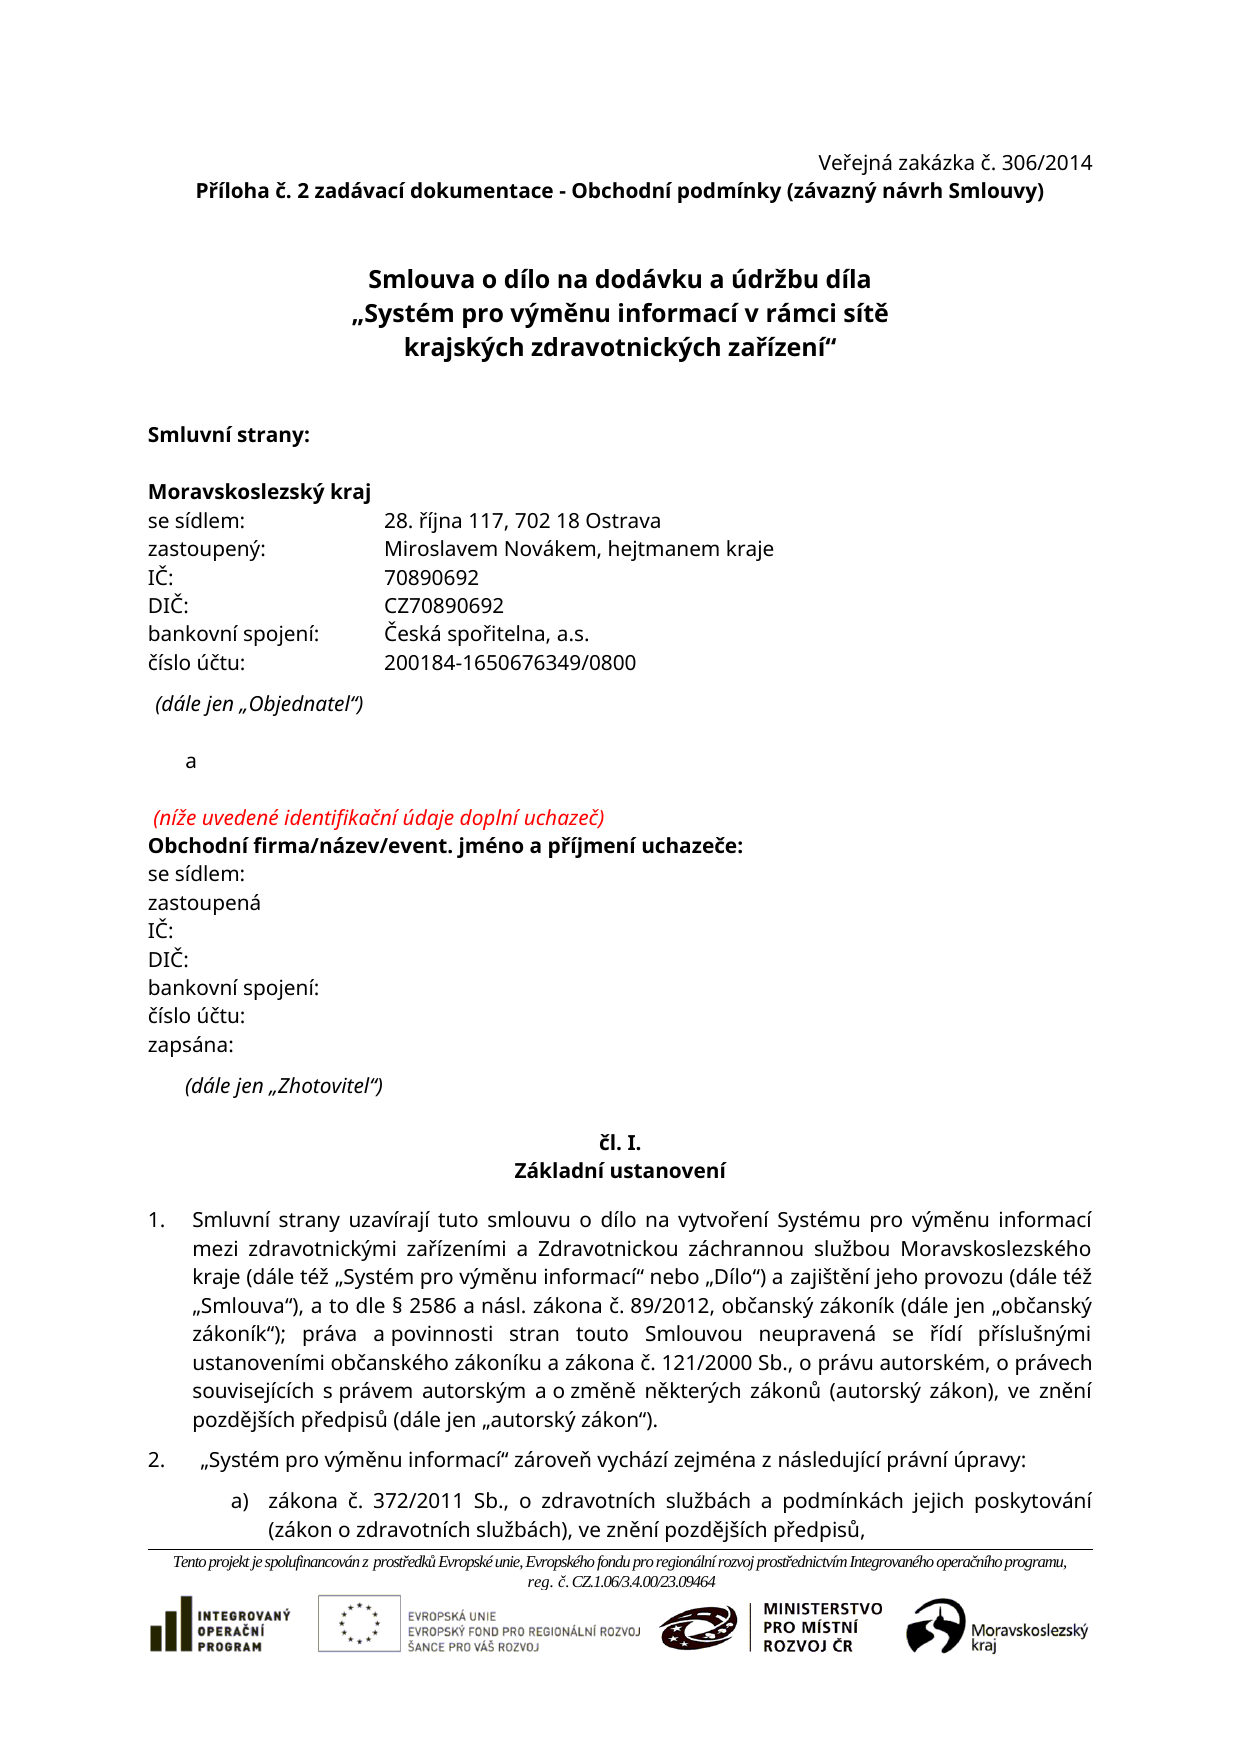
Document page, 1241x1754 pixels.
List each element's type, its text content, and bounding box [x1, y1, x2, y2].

text Příloha č. 2 zadávací dokumentace - Obchodní podmínky (závazný návrh Smlouvy) [148, 176, 1093, 204]
text číslo účtu: [148, 1002, 1093, 1030]
text zapsána: [148, 1030, 1093, 1058]
text bankovní spojení: Česká spořitelna, a.s. [148, 619, 1093, 648]
list (dále jen „Objednatel“) [155, 689, 1093, 717]
text bankovní spojení: [148, 973, 1093, 1002]
text DIČ: [148, 945, 1093, 973]
text Smlouva o dílo na dodávku a údržbu díla [148, 261, 1093, 295]
text čl. I. [148, 1128, 1093, 1156]
picture [148, 1590, 1092, 1657]
text Smluvní strany: [148, 420, 1093, 449]
text zastoupená [148, 888, 1093, 916]
text DIČ: CZ70890692 [148, 591, 1093, 619]
text se sídlem: 28. října 117, 702 18 Ostrava [148, 506, 1093, 534]
list (dále jen „Zhotovitel“) [185, 1071, 1093, 1099]
text „Systém pro výměnu informací v rámci sítě krajských zdravotnických zařízení“ [148, 295, 1093, 363]
text Moravskoslezský kraj [148, 477, 1093, 506]
text IČ: [148, 916, 1093, 945]
text Základní ustanovení [148, 1156, 1093, 1185]
list Smluvní strany uzavírají tuto smlouvu o dílo na vytvoření Systému pro výměnu informací mezi zdravotnickými zařízeními a Zdravotnickou záchrannou službou Moravskoslezského kraje (dále též „Systém pro výměnu informací“ nebo „Dílo“) a zajištění jeho provozu (dále též „Smlouva“), a to dle § 2586 a násl. zákona č. 89/2012, občanský zákoník (dále jen „občanský zákoník“); práva a povinnosti stran touto Smlouvou neupravená se řídí příslušnými ustanoveními občanského zákoníku a zákona č. 121/2000 Sb., o právu autorském, o právech souvisejících s právem autorským a o změně některých zákonů (autorský zákon), ve znění pozdějších předpisů (dále jen „autorský zákon“). [148, 1206, 1093, 1433]
text Obchodní firma/název/event. jméno a příjmení uchazeče: [148, 831, 1093, 859]
text Veřejná zakázka č. 306/2014 [148, 148, 1093, 176]
text zastoupený: Miroslavem Novákem, hejtmanem kraje [148, 534, 1093, 563]
text a [185, 746, 1093, 774]
text IČ: 70890692 [148, 563, 1093, 591]
list „Systém pro výměnu informací“ zároveň vychází zejména z následující právní úpravy: [148, 1446, 1093, 1474]
text se sídlem: [148, 859, 1093, 888]
text číslo účtu: 200184-1650676349/0800 [148, 648, 1093, 676]
list zákona č. 372/2011 Sb., o zdravotních službách a podmínkách jejich poskytování (zákon o zdravotních službách), ve znění pozdějších předpisů, [231, 1487, 1093, 1543]
text (níže uvedené identifikační údaje doplní uchazeč) [148, 803, 1093, 831]
